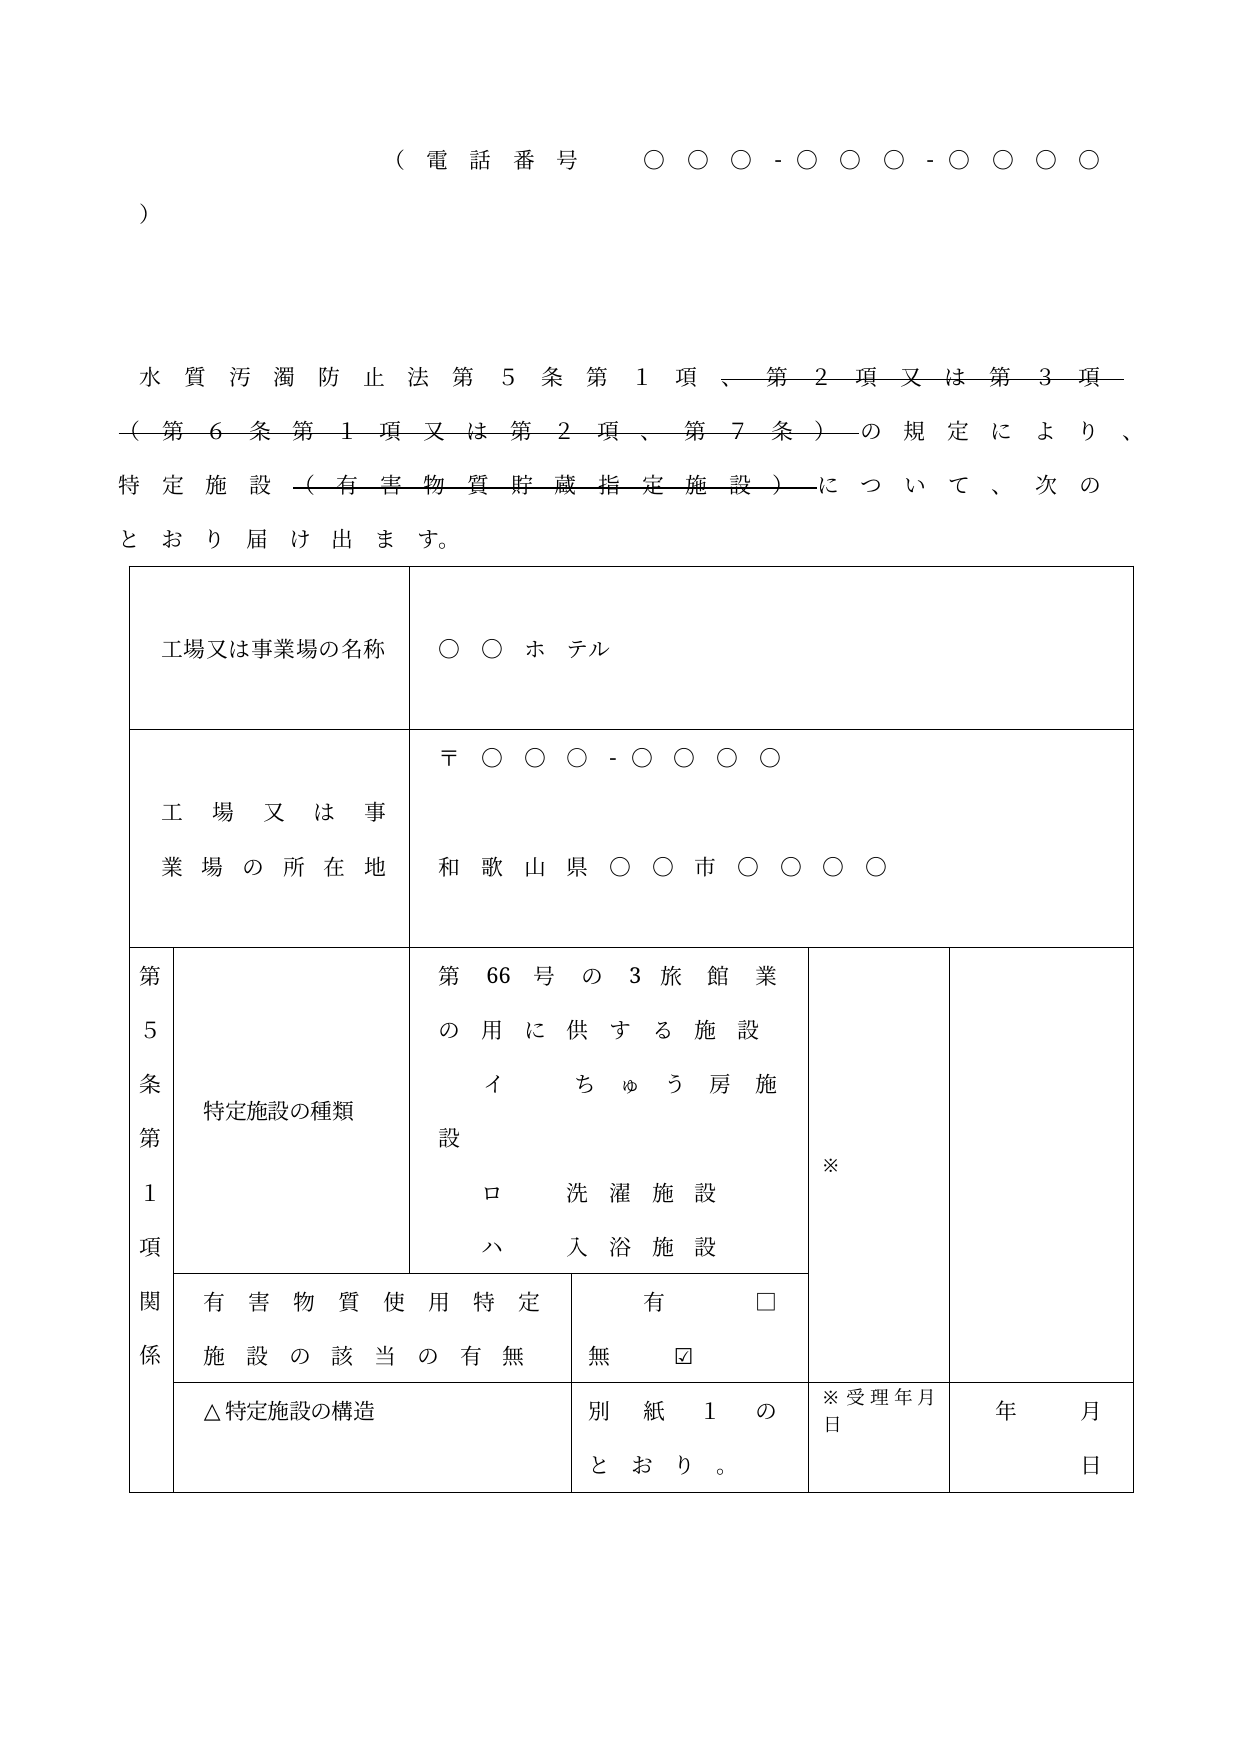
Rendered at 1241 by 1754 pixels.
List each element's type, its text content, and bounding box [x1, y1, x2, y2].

table_cell 工場又は事業場の所在地 [130, 730, 409, 947]
table_cell 第５条第１項関係 [130, 948, 173, 1492]
text （電話番号 〇〇〇-〇〇〇-〇〇〇〇 ） [118, 132, 1122, 241]
table_cell 年 月 日 [950, 1383, 1133, 1492]
table_cell ※ [809, 948, 949, 1382]
table_cell △特定施設の構造 [174, 1383, 571, 1492]
table_cell 別紙１のとおり。 [572, 1383, 808, 1492]
table_header 〇〇ホテル [410, 567, 1133, 729]
text 水質汚濁防止法第５条第１項、第２項又は第３項（第６条第１項又は第２項、第７条）の規定により、特定施設（有害物質貯蔵指定施設）について、次のとおり届け出ます。 [118, 349, 1122, 566]
table_cell 特定施設の種類 [174, 948, 409, 1273]
table_cell 〒〇〇○-〇〇〇〇 和歌山県〇〇市〇〇〇〇 [410, 730, 1133, 947]
table_header 工場又は事業場の名称 [130, 567, 409, 729]
table_cell [950, 948, 1133, 1382]
table_cell 有害物質使用特定施設の該当の有無 [174, 1274, 571, 1382]
table_cell ※受理年月日 [809, 1383, 949, 1492]
table_cell 第66号の3 旅館業の用に供する施設 イ ちゅう房施設 ロ 洗濯施設 ハ 入浴施設 [410, 948, 808, 1273]
table_cell 有 □ 無 ☑ [572, 1274, 808, 1382]
